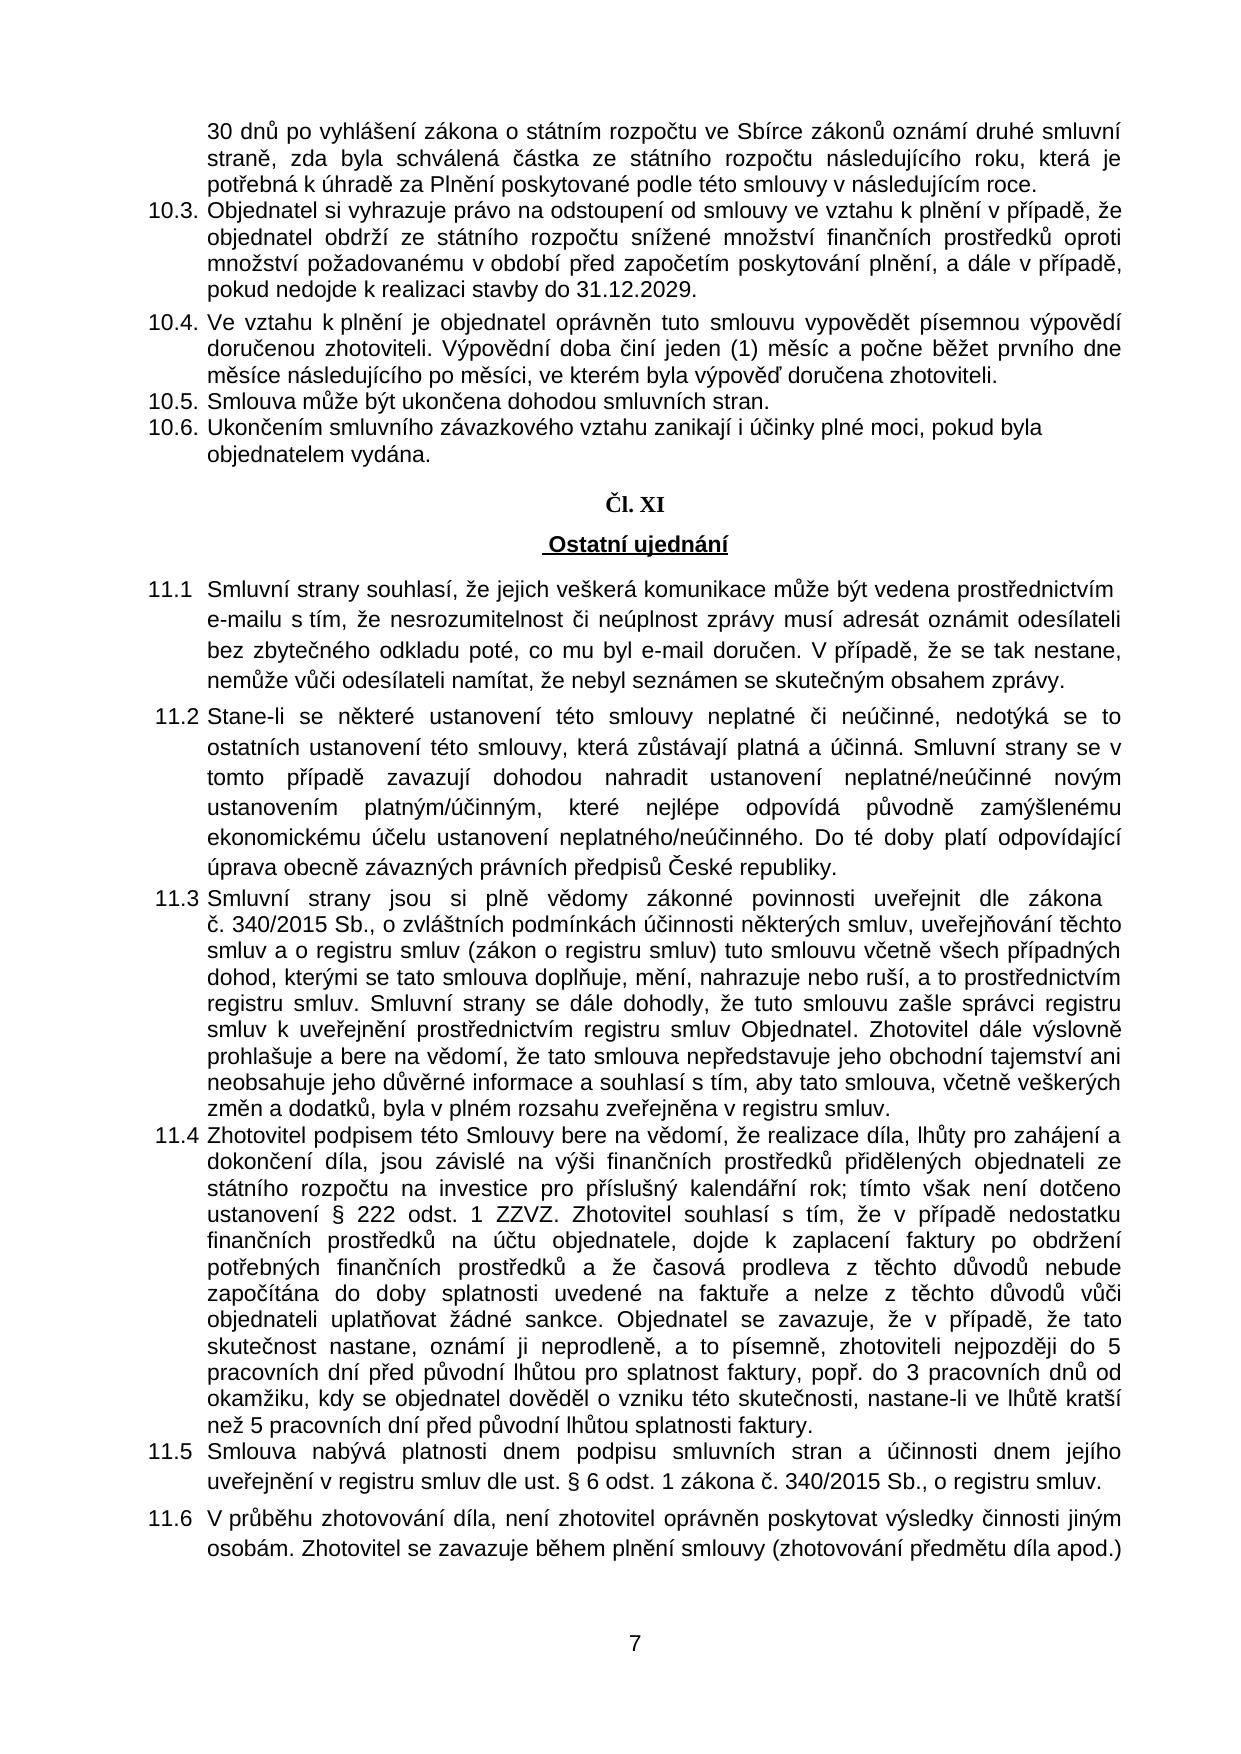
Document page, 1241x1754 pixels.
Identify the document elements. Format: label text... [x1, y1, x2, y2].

list Ve vztahu k plnění je objednatel oprávněn tuto smlouvu vypovědět písemnou výpovědí doručenou zhotoviteli. Výpovědní doba činí jeden (1) měsíc a počne běžet prvního dne měsíce následujícího po měsíci, ve kterém byla výpověď doručena zhotoviteli. [148, 309, 1122, 388]
subtitle Čl. XI [148, 491, 1122, 517]
list Zhotovitel podpisem této Smlouvy bere na vědomí, že realizace díla, lhůty pro zahájení a dokončení díla, jsou závislé na výši finančních prostředků přidělených objednateli ze státního rozpočtu na investice pro příslušný kalendářní rok; tímto však není dotčeno ustanovení § 222 odst. 1 ZZVZ. Zhotovitel souhlasí s tím, že v případě nedostatku finančních prostředků na účtu objednatele, dojde k zaplacení faktury po obdržení potřebných finančních prostředků a že časová prodleva z těchto důvodů nebude započítána do doby splatnosti uvedené na faktuře a nelze z těchto důvodů vůči objednateli uplatňovat žádné sankce. Objednatel se zavazuje, že v případě, že tato skutečnost nastane, oznámí ji neprodleně, a to písemně, zhotoviteli nejpozději do 5 pracovních dní před původní lhůtou pro splatnost faktury, popř. do 3 pracovních dnů od okamžiku, kdy se objednatel dověděl o vzniku této skutečnosti, nastane-li ve lhůtě kratší než 5 pracovních dní před původní lhůtou splatnosti faktury. [154, 1122, 1122, 1438]
list Stane-li se některé ustanovení této smlouvy neplatné či neúčinné, nedotýká se to ostatních ustanovení této smlouvy, která zůstávají platná a účinná. Smluvní strany se v tomto případě zavazují dohodou nahradit ustanovení neplatné/neúčinné novým ustanovením platným/účinným, které nejlépe odpovídá původně zamýšlenému ekonomickému účelu ustanovení neplatného/neúčinného. Do té doby platí odpovídající úprava obecně závazných právních předpisů České republiky. [154, 703, 1122, 881]
list Objednatel si vyhrazuje právo na odstoupení od smlouvy ve vztahu k plnění v případě, že objednatel obdrží ze státního rozpočtu snížené množství finančních prostředků oproti množství požadovanému v období před započetím poskytování plnění, a dále v případě, pokud nedojde k realizaci stavby do 31.12.2029. [148, 197, 1122, 303]
list Smluvní strany jsou si plně vědomy zákonné povinnosti uveřejnit dle zákona č. 340/2015 Sb., o zvláštních podmínkách účinnosti některých smluv, uveřejňování těchto smluv a o registru smluv (zákon o registru smluv) tuto smlouvu včetně všech případných dohod, kterými se tato smlouva doplňuje, mění, nahrazuje nebo ruší, a to prostřednictvím registru smluv. Smluvní strany se dále dohodly, že tuto smlouvu zašle správci registru smluv k uveřejnění prostřednictvím registru smluv Objednatel. Zhotovitel dále výslovně prohlašuje a bere na vědomí, že tato smlouva nepředstavuje jeho obchodní tajemství ani neobsahuje jeho důvěrné informace a souhlasí s tím, aby tato smlouva, včetně veškerých změn a dodatků, byla v plném rozsahu zveřejněna v registru smluv. [154, 884, 1122, 1122]
list Smluvní strany souhlasí, že jejich veškerá komunikace může být vedena prostřednictvím e-mailu s tím, že nesrozumitelnost či neúplnost zprávy musí adresát oznámit odesílateli bez zbytečného odkladu poté, co mu byl e-mail doručen. V případě, že se tak nestane, nemůže vůči odesílateli namítat, že nebyl seznámen se skutečným obsahem zprávy. [148, 576, 1122, 693]
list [148, 1505, 1122, 1591]
list Smlouva může být ukončena dohodou smluvních stran. [148, 388, 1122, 414]
subtitle Ostatní ujednání [148, 531, 1122, 557]
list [148, 118, 1122, 197]
list Ukončením smluvního závazkového vztahu zanikají i účinky plné moci, pokud byla objednatelem vydána. [148, 414, 1122, 467]
list Smlouva nabývá platnosti dnem podpisu smluvních stran a účinnosti dnem jejího uveřejnění v registru smluv dle ust. § 6 odst. 1 zákona č. 340/2015 Sb., o registru smluv. [148, 1438, 1122, 1494]
